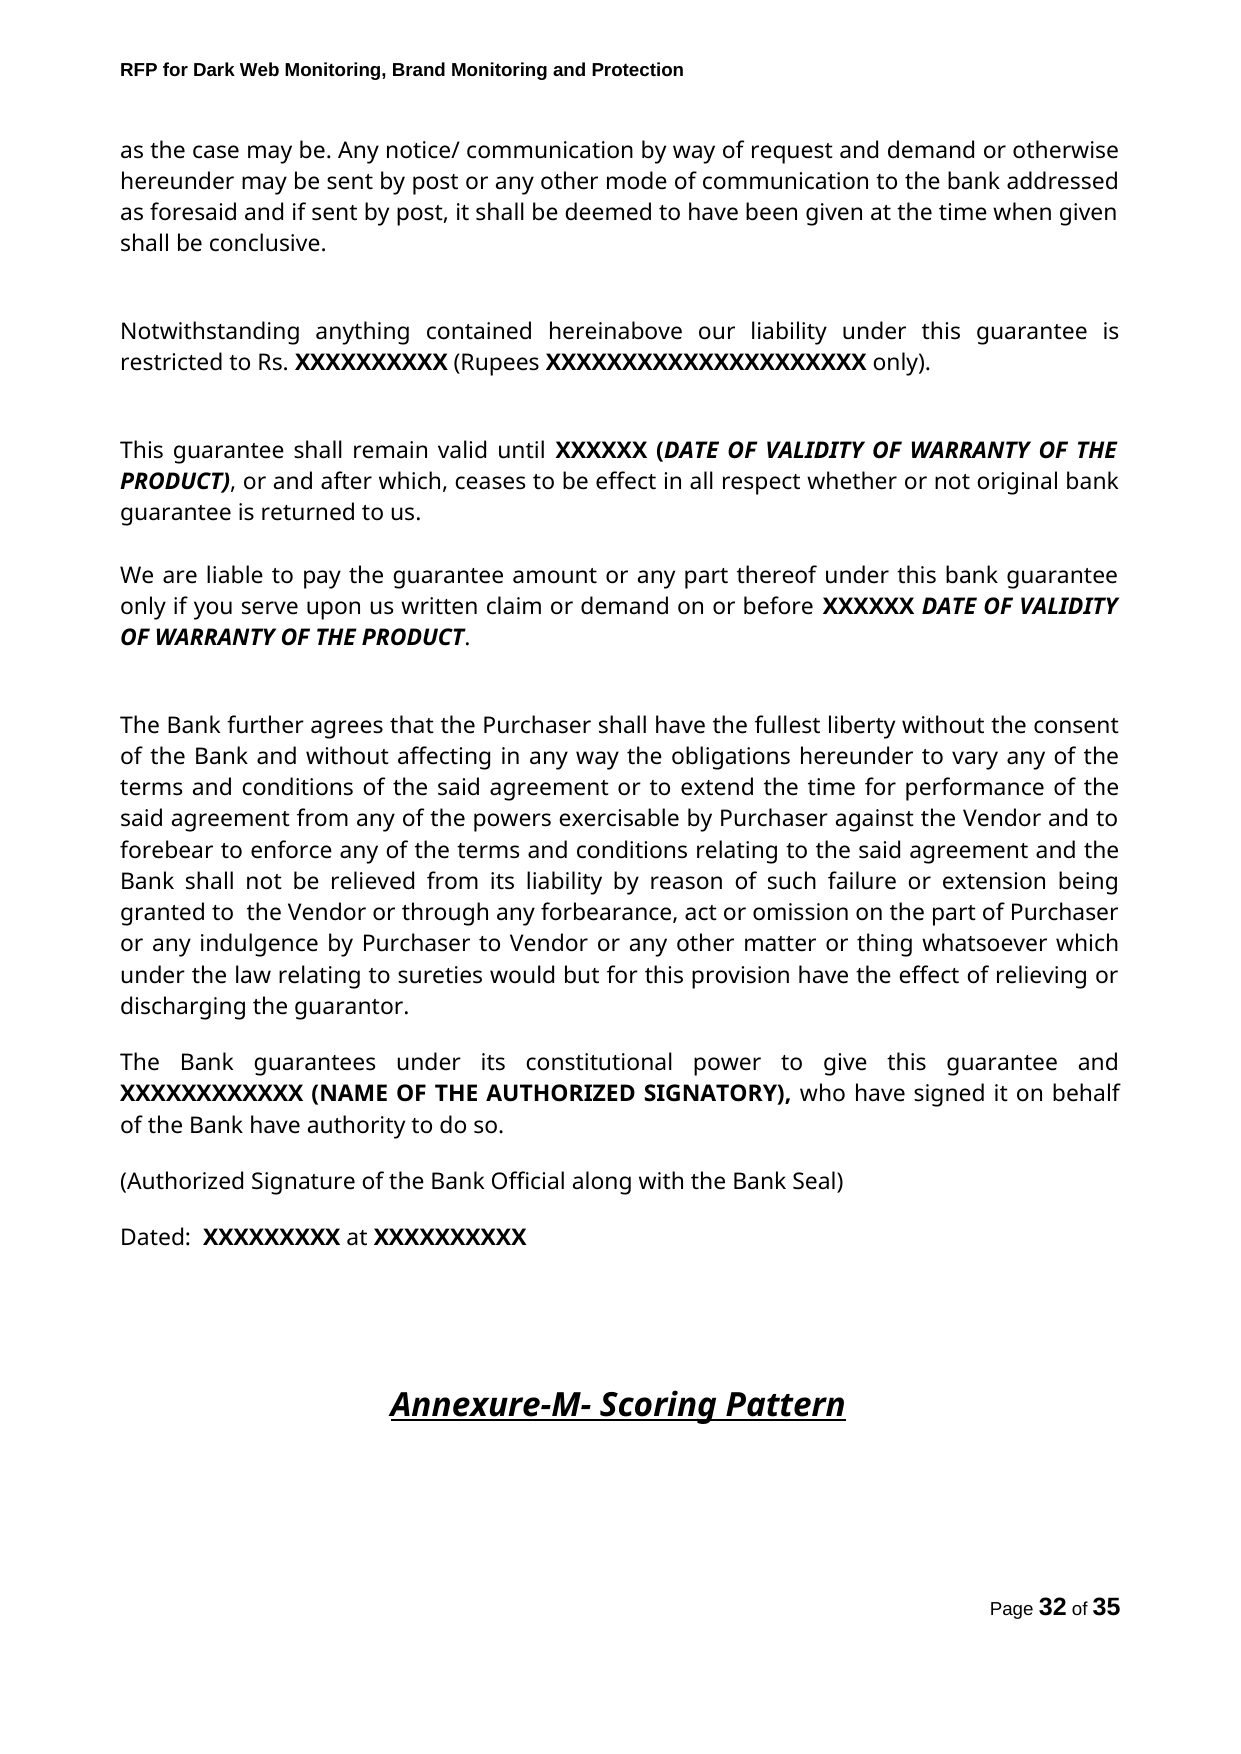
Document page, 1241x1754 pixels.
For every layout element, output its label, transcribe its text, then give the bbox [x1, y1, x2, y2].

subtitle Annexure-M- Scoring Pattern [120, 1380, 1120, 1426]
text Notwithstanding anything contained hereinabove our liability under this guarantee is restricted to Rs. XXXXXXXXXX (Rupees XXXXXXXXXXXXXXXXXXXXX only). [120, 315, 1120, 377]
text We are liable to pay the guarantee amount or any part thereof under this bank guarantee only if you serve upon us written claim or demand on or before XXXXXX DATE OF VALIDITY OF WARRANTY OF THE PRODUCT. [120, 558, 1120, 652]
text Dated: XXXXXXXXX at XXXXXXXXXX [120, 1221, 1120, 1252]
text The Bank guarantees under its constitutional power to give this guarantee and XXXXXXXXXXXX (NAME OF THE AUTHORIZED SIGNATORY), who have signed it on behalf of the Bank have authority to do so. [120, 1046, 1120, 1140]
text This guarantee shall remain valid until XXXXXX (DATE OF VALIDITY OF WARRANTY OF THE PRODUCT), or and after which, ceases to be effect in all respect whether or not original bank guarantee is returned to us. [120, 433, 1120, 527]
text The Bank further agrees that the Purchaser shall have the fullest liberty without the consent of the Bank and without affecting in any way the obligations hereunder to vary any of the terms and conditions of the said agreement or to extend the time for performance of the said agreement from any of the powers exercisable by Purchaser against the Vendor and to forebear to enforce any of the terms and conditions relating to the said agreement and the Bank shall not be relieved from its liability by reason of such failure or extension being granted to the Vendor or through any forbearance, act or omission on the part of Purchaser or any indulgence by Purchaser to Vendor or any other matter or thing whatsoever which under the law relating to sureties would but for this provision have the effect of relieving or discharging the guarantor. [120, 708, 1120, 1021]
text (Authorized Signature of the Bank Official along with the Bank Seal) [120, 1165, 1120, 1196]
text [120, 133, 1120, 258]
